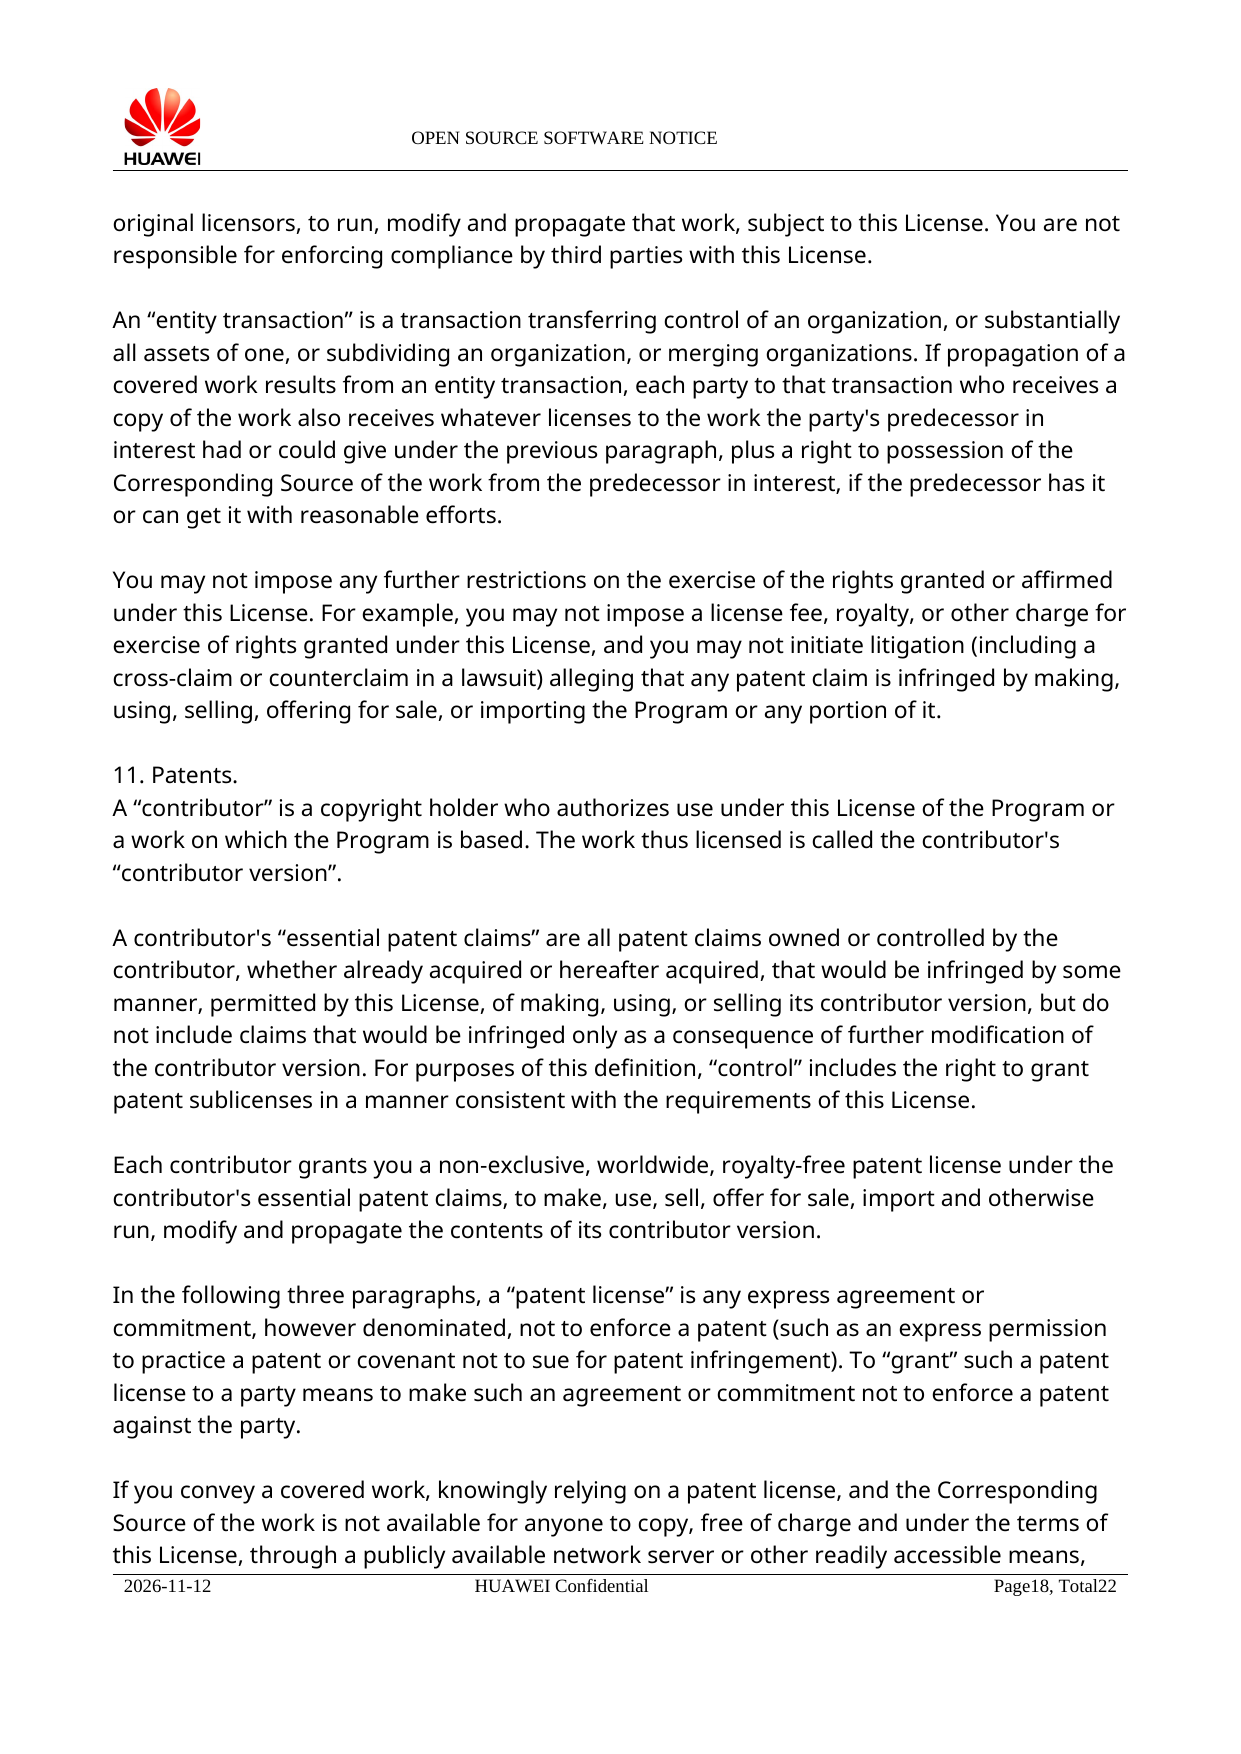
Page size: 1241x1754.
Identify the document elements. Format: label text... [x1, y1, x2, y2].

text 11. Patents. [112, 759, 1128, 791]
text An “entity transaction” is a transaction transferring control of an organization, or substantially all assets of one, or subdividing an organization, or merging organizations. If propagation of a covered work results from an entity transaction, each party to that transaction who receives a copy of the work also receives whatever licenses to the work the party's predecessor in interest had or could give under the previous paragraph, plus a right to possession of the Corresponding Source of the work from the predecessor in interest, if the predecessor has it or can get it with reasonable efforts. [112, 304, 1128, 531]
picture [124, 88, 201, 165]
text You may not impose any further restrictions on the exercise of the rights granted or affirmed under this License. For example, you may not impose a license fee, royalty, or other charge for exercise of rights granted under this License, and you may not initiate litigation (including a cross-claim or counterclaim in a lawsuit) alleging that any patent claim is infringed by making, using, selling, offering for sale, or importing the Program or any portion of it. [112, 564, 1128, 726]
text A “contributor” is a copyright holder who authorizes use under this License of the Program or a work on which the Program is based. The work thus licensed is called the contributor's “contributor version”. [112, 791, 1128, 889]
text In the following three paragraphs, a “patent license” is any express agreement or commitment, however denominated, not to enforce a patent (such as an express permission to practice a patent or covenant not to sue for patent infringement). To “grant” such a patent license to a party means to make such an agreement or commitment not to enforce a patent against the party. [112, 1279, 1128, 1441]
text A contributor's “essential patent claims” are all patent claims owned or controlled by the contributor, whether already acquired or hereafter acquired, that would be infringed by some manner, permitted by this License, of making, using, or selling its contributor version, but do not include claims that would be infringed only as a consequence of further modification of the contributor version. For purposes of this definition, “control” includes the right to grant patent sublicenses in a manner consistent with the requirements of this License. [112, 921, 1128, 1116]
text Each contributor grants you a non-exclusive, worldwide, royalty-free patent license under the contributor's essential patent claims, to make, use, sell, offer for sale, import and otherwise run, modify and propagate the contents of its contributor version. [112, 1149, 1128, 1246]
